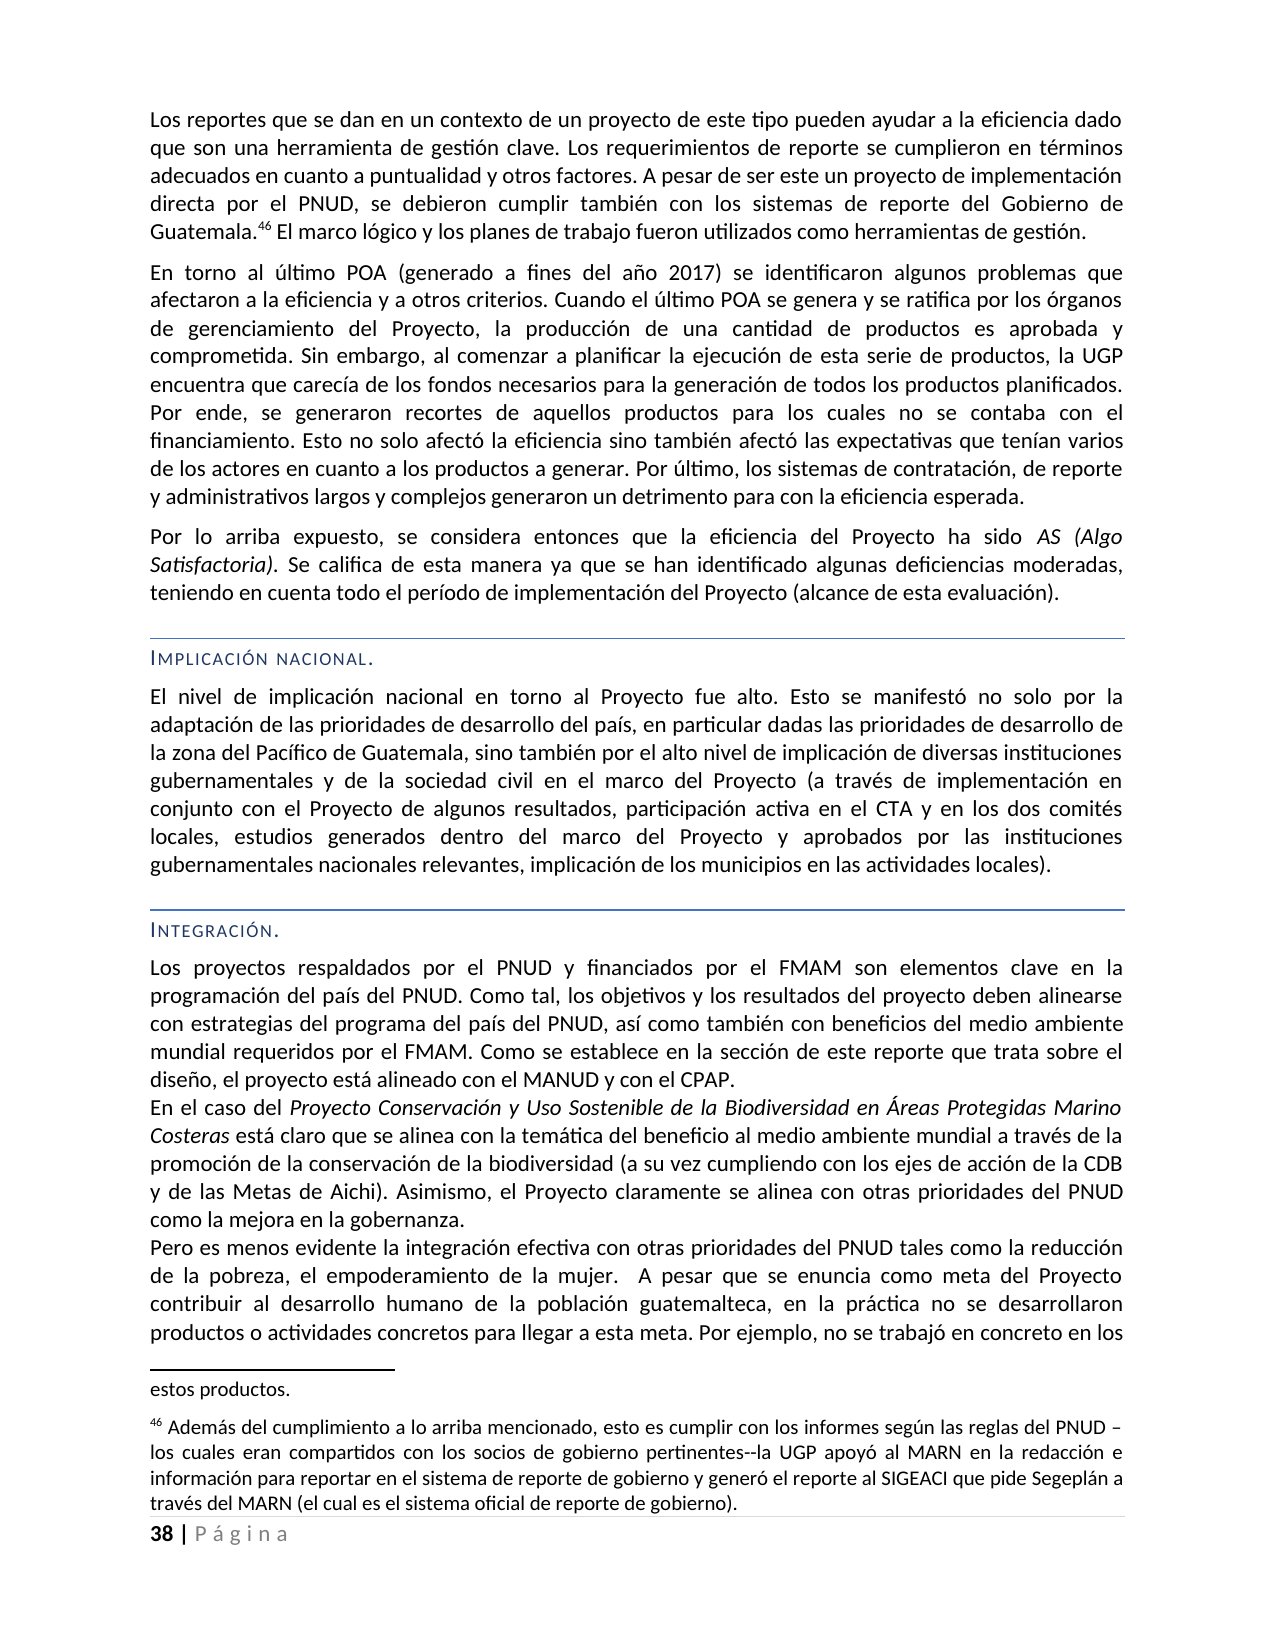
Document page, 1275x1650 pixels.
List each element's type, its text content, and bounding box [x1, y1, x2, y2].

subtitle Integración. [150, 911, 1125, 943]
text Los proyectos respaldados por el PNUD y financiados por el FMAM son elementos clave en la programación del país del PNUD. Como tal, los objetivos y los resultados del proyecto deben alinearse con estrategias del programa del país del PNUD, así como también con beneficios del medio ambiente mundial requeridos por el FMAM. Como se establece en la sección de este reporte que trata sobre el diseño, el proyecto está alineado con el MANUD y con el CPAP. [150, 953, 1125, 1093]
subtitle Implicación nacional. [150, 639, 1125, 671]
text En el caso del Proyecto Conservación y Uso Sostenible de la Biodiversidad en Áreas Protegidas Marino Costeras está claro que se alinea con la temática del beneficio al medio ambiente mundial a través de la promoción de la conservación de la biodiversidad (a su vez cumpliendo con los ejes de acción de la CDB y de las Metas de Aichi). Asimismo, el Proyecto claramente se alinea con otras prioridades del PNUD como la mejora en la gobernanza. [150, 1093, 1125, 1233]
text En torno al último POA (generado a fines del año 2017) se identificaron algunos problemas que afectaron a la eficiencia y a otros criterios. Cuando el último POA se genera y se ratifica por los órganos de gerenciamiento del Proyecto, la producción de una cantidad de productos es aprobada y comprometida. Sin embargo, al comenzar a planificar la ejecución de esta serie de productos, la UGP encuentra que carecía de los fondos necesarios para la generación de todos los productos planificados. Por ende, se generaron recortes de aquellos productos para los cuales no se contaba con el financiamiento. Esto no solo afectó la eficiencia sino también afectó las expectativas que tenían varios de los actores en cuanto a los productos a generar. Por último, los sistemas de contratación, de reporte y administrativos largos y complejos generaron un detrimento para con la eficiencia esperada. [150, 258, 1125, 510]
text Por lo arriba expuesto, se considera entonces que la eficiencia del Proyecto ha sido AS (Algo Satisfactoria). Se califica de esta manera ya que se han identificado algunas deficiencias moderadas, teniendo en cuenta todo el período de implementación del Proyecto (alcance de esta evaluación). [150, 522, 1125, 606]
text Los reportes que se dan en un contexto de un proyecto de este tipo pueden ayudar a la eficiencia dado que son una herramienta de gestión clave. Los requerimientos de reporte se cumplieron en términos adecuados en cuanto a puntualidad y otros factores. A pesar de ser este un proyecto de implementación directa por el PNUD, se debieron cumplir también con los sistemas de reporte del Gobierno de Guatemala. El marco lógico y los planes de trabajo fueron utilizados como herramientas de gestión. [150, 105, 1125, 245]
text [150, 1233, 1125, 1346]
text El nivel de implicación nacional en torno al Proyecto fue alto. Esto se manifestó no solo por la adaptación de las prioridades de desarrollo del país, en particular dadas las prioridades de desarrollo de la zona del Pacífico de Guatemala, sino también por el alto nivel de implicación de diversas instituciones gubernamentales y de la sociedad civil en el marco del Proyecto (a través de implementación en conjunto con el Proyecto de algunos resultados, participación activa en el CTA y en los dos comités locales, estudios generados dentro del marco del Proyecto y aprobados por las instituciones gubernamentales nacionales relevantes, implicación de los municipios en las actividades locales). [150, 682, 1125, 878]
